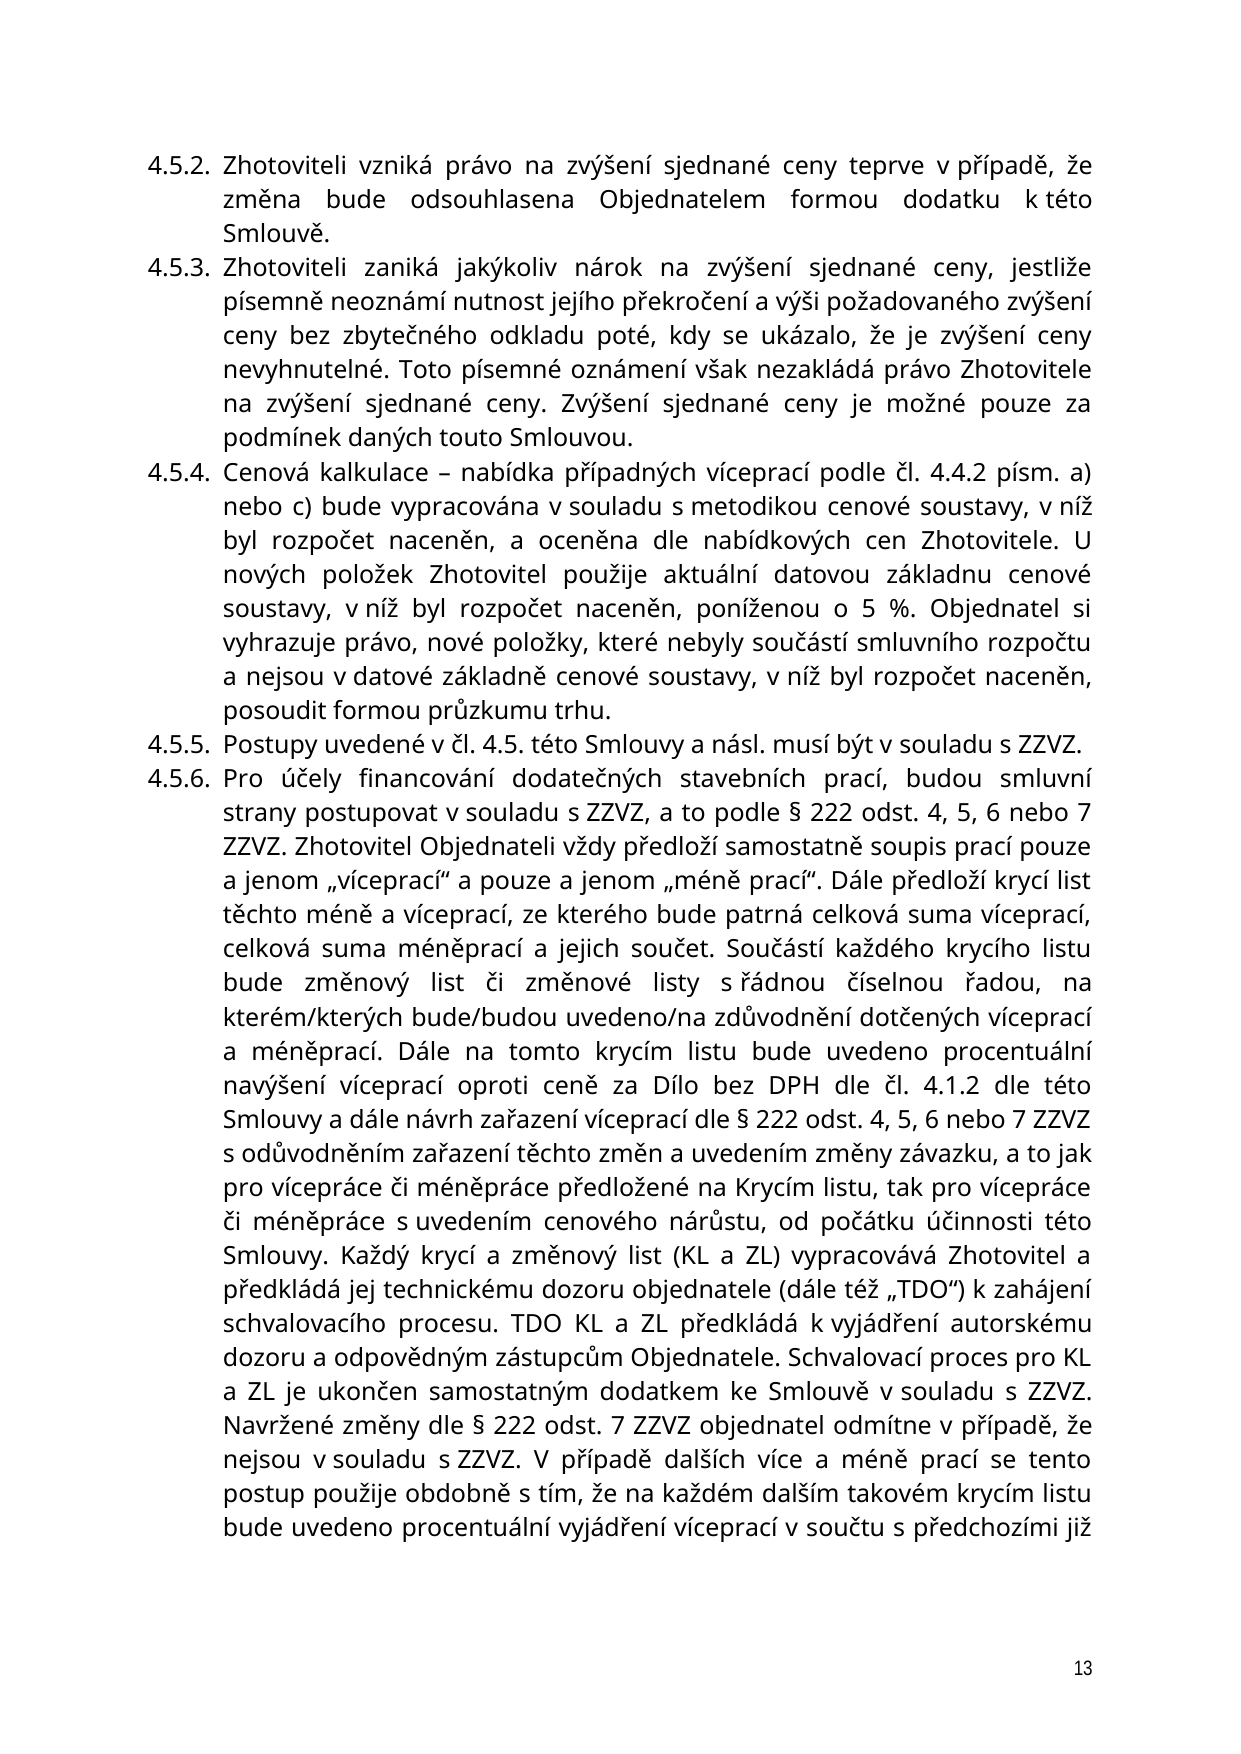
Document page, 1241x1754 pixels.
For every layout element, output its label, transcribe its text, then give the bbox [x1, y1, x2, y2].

list Cenová kalkulace – nabídka případných víceprací podle čl. 4.4.2 písm. a) nebo c) bude vypracována v souladu s metodikou cenové soustavy, v níž byl rozpočet naceněn, a oceněna dle nabídkových cen Zhotovitele. U nových položek Zhotovitel použije aktuální datovou základnu cenové soustavy, v níž byl rozpočet naceněn, poníženou o 5 %. Objednatel si vyhrazuje právo, nové položky, které nebyly součástí smluvního rozpočtu a nejsou v datové základně cenové soustavy, v níž byl rozpočet naceněn, posoudit formou průzkumu trhu. [148, 454, 1093, 727]
list Zhotoviteli vzniká právo na zvýšení sjednané ceny teprve v případě, že změna bude odsouhlasena Objednatelem formou dodatku k této Smlouvě. [148, 148, 1093, 250]
list Postupy uvedené v čl. 4.5. této Smlouvy a násl. musí být v souladu s ZZVZ. [148, 727, 1093, 761]
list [148, 761, 1093, 1544]
list Zhotoviteli zaniká jakýkoliv nárok na zvýšení sjednané ceny, jestliže písemně neoznámí nutnost jejího překročení a výši požadovaného zvýšení ceny bez zbytečného odkladu poté, kdy se ukázalo, že je zvýšení ceny nevyhnutelné. Toto písemné oznámení však nezakládá právo Zhotovitele na zvýšení sjednané ceny. Zvýšení sjednané ceny je možné pouze za podmínek daných touto Smlouvou. [148, 250, 1093, 454]
